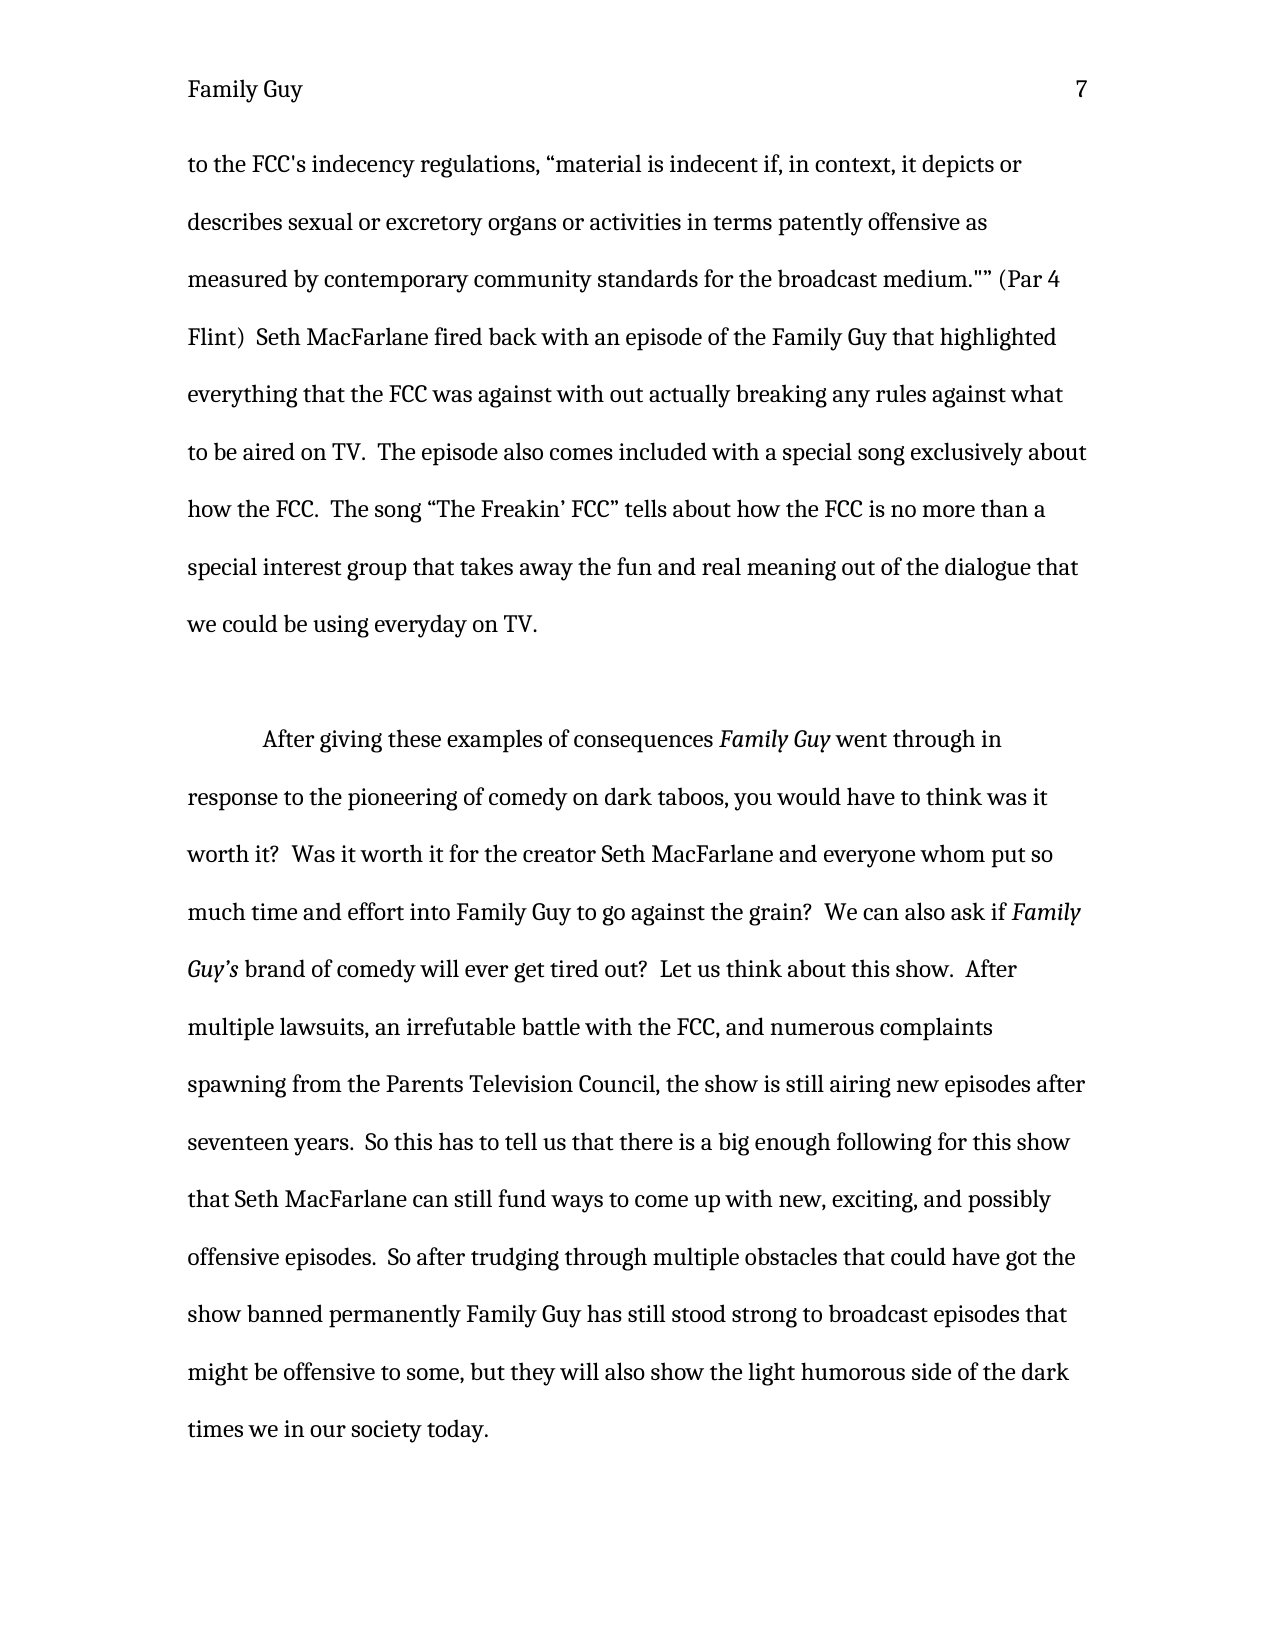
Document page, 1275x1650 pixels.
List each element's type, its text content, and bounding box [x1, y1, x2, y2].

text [187, 150, 1087, 639]
text After giving these examples of consequences Family Guy went through in response to the pioneering of comedy on dark taboos, you would have to think was it worth it? Was it worth it for the creator Seth MacFarlane and everyone whom put so much time and effort into Family Guy to go against the grain? We can also ask if Family Guy’s brand of comedy will ever get tired out? Let us think about this show. After multiple lawsuits, an irrefutable battle with the FCC, and numerous complaints spawning from the Parents Television Council, the show is still airing new episodes after seventeen years. So this has to tell us that there is a big enough following for this show that Seth MacFarlane can still fund ways to come up with new, exciting, and possibly offensive episodes. So after trudging through multiple obstacles that could have got the show banned permanently Family Guy has still stood strong to broadcast episodes that might be offensive to some, but they will also show the light humorous side of the dark times we in our society today. [187, 725, 1087, 1444]
